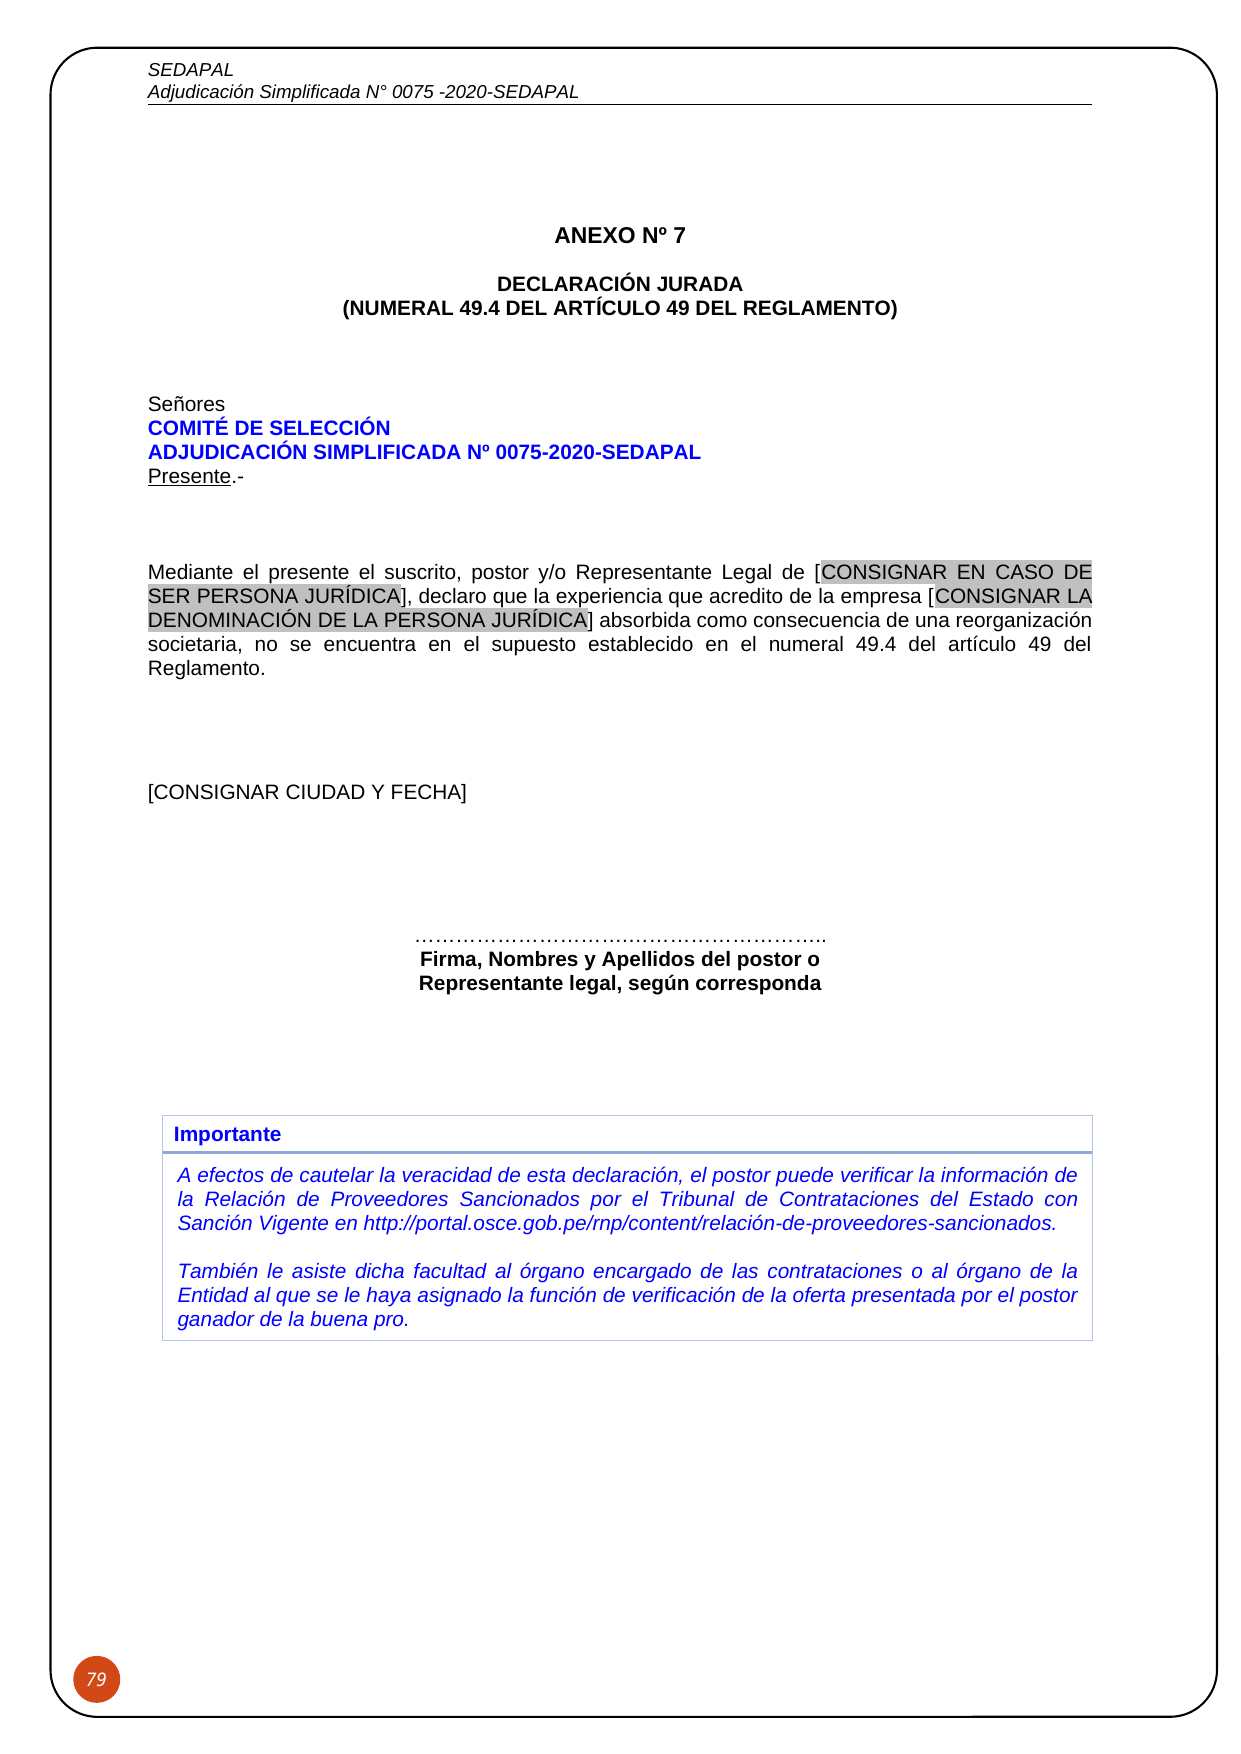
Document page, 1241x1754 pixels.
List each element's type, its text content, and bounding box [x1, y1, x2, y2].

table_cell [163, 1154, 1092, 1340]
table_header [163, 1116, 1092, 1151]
text Presente.- [148, 464, 1092, 488]
text ADJUDICACIÓN SIMPLIFICADA Nº 0075-2020-SEDAPAL [148, 440, 1092, 464]
text Representante legal, según corresponda [148, 971, 1092, 995]
text [CONSIGNAR CIUDAD Y FECHA] [148, 779, 1092, 803]
text ANEXO Nº 7 [148, 222, 1092, 248]
text Señores [148, 392, 1092, 416]
text (NUMERAL 49.4 DEL ARTÍCULO 49 DEL REGLAMENTO) [148, 296, 1092, 320]
text DECLARACIÓN JURADA [148, 272, 1092, 296]
text ………………………….……………………….. [148, 923, 1092, 947]
text Firma, Nombres y Apellidos del postor o [148, 947, 1092, 971]
text Mediante el presente el suscrito, postor y/o Representante Legal de [CONSIGNAR EN CASO DE SER PERSONA JURÍDICA], declaro que la experiencia que acredito de la empresa [CONSIGNAR LA DENOMINACIÓN DE LA PERSONA JURÍDICA] absorbida como consecuencia de una reorganización societaria, no se encuentra en el supuesto establecido en el numeral 49.4 del artículo 49 del Reglamento. [148, 560, 1092, 679]
text COMITÉ DE SELECCIÓN [148, 416, 1092, 440]
